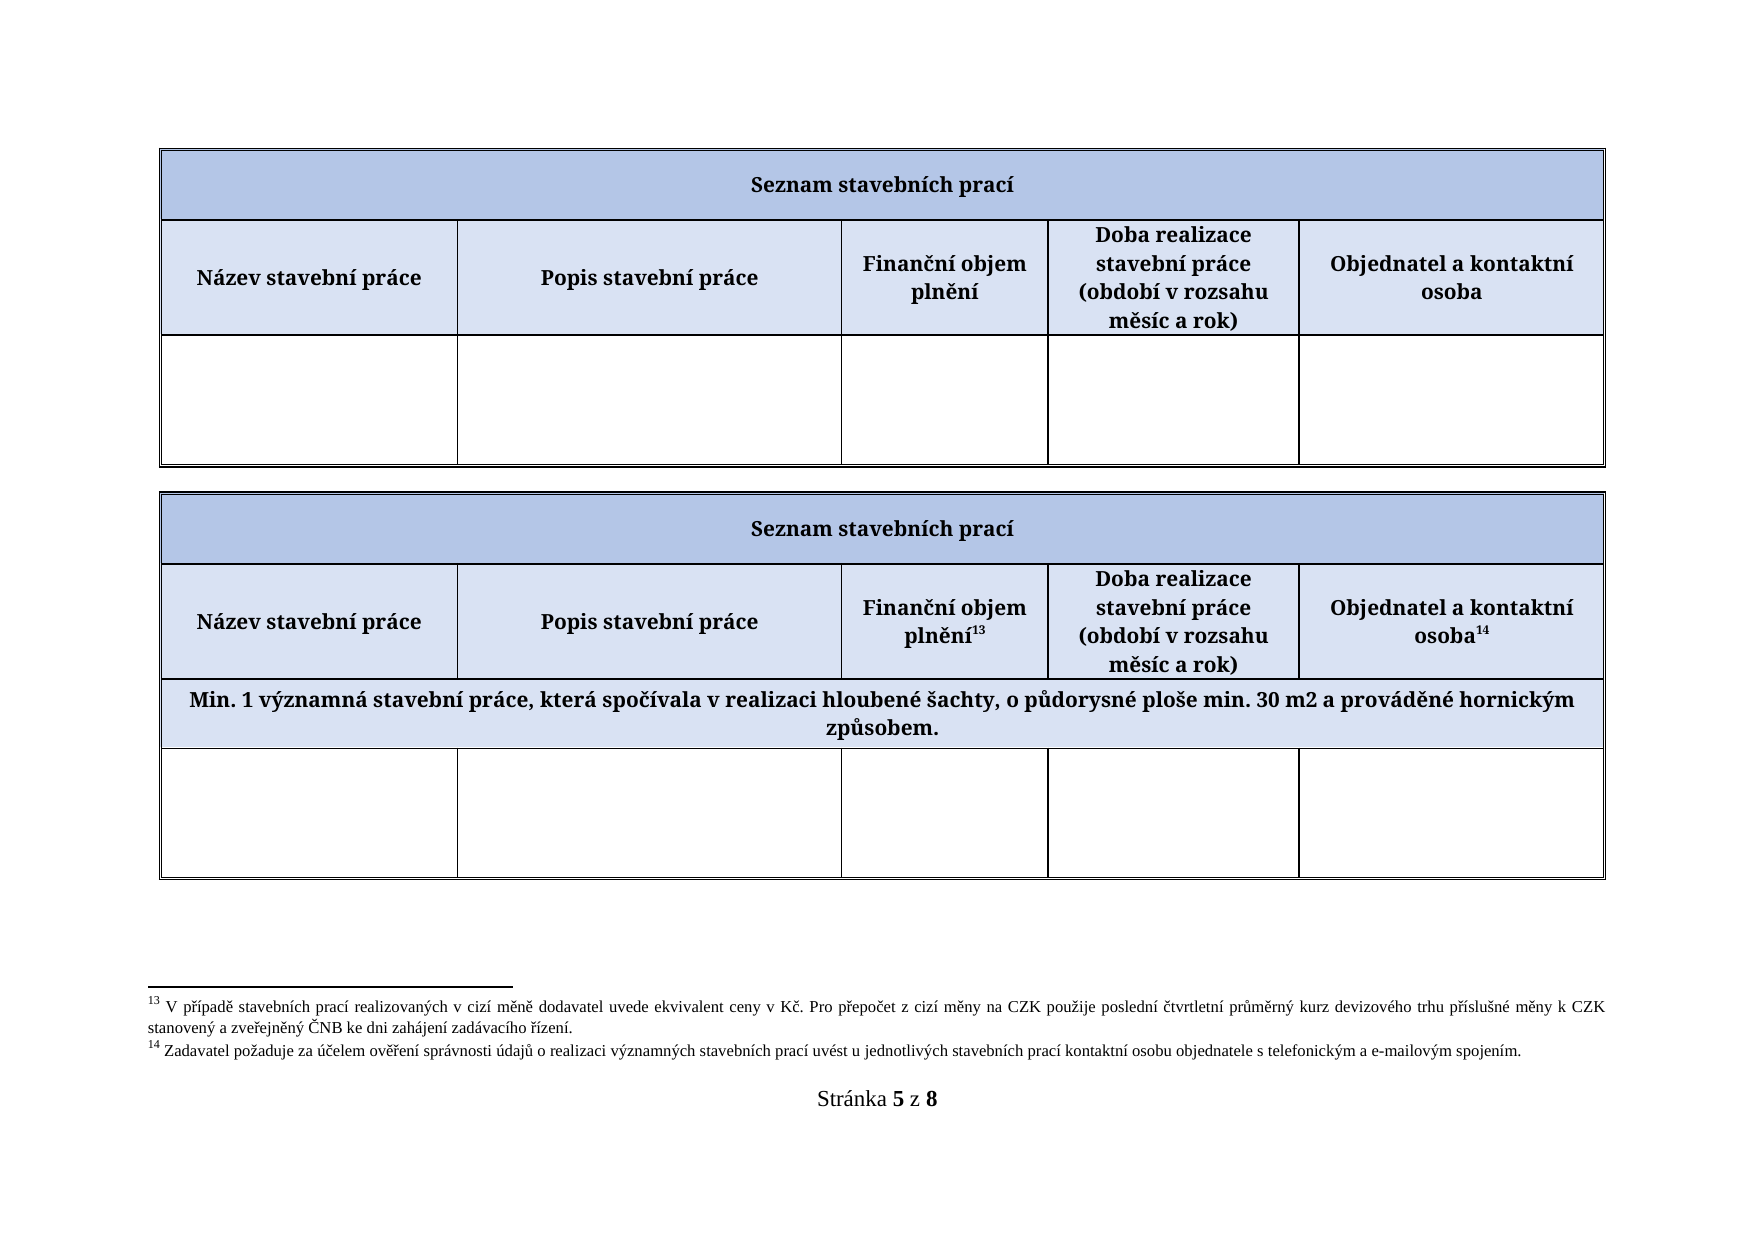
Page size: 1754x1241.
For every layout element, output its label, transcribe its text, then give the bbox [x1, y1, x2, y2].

table_cell [1049, 749, 1298, 877]
table_cell [162, 749, 457, 877]
table_cell Název stavební práce [162, 565, 457, 678]
table_cell Doba realizace stavební práce (období v rozsahu měsíc a rok) [1049, 565, 1298, 678]
table_cell [458, 336, 841, 464]
table_cell [162, 336, 457, 464]
table_cell Doba realizace stavební práce (období v rozsahu měsíc a rok) [1049, 221, 1298, 334]
table_cell [458, 749, 841, 877]
table_cell Finanční objem plnění [842, 565, 1047, 678]
table_cell [842, 336, 1047, 464]
table_cell Objednatel a kontaktní osoba [1300, 565, 1603, 678]
table_cell Popis stavební práce [458, 565, 841, 678]
table_cell [1300, 749, 1603, 877]
table_header Seznam stavebních prací [162, 495, 1603, 563]
table_cell Objednatel a kontaktní osoba [1300, 221, 1603, 334]
table_cell Název stavební práce [162, 221, 457, 334]
table_cell Popis stavební práce [458, 221, 841, 334]
table_header Seznam stavebních prací [162, 151, 1603, 219]
table_cell [842, 749, 1047, 877]
table_cell Min. 1 významná stavební práce, která spočívala v realizaci hloubené šachty, o půdorysné ploše min. 30 m2 a prováděné hornickým způsobem. [162, 680, 1603, 747]
table_cell [1049, 336, 1298, 464]
table_cell Finanční objem plnění [842, 221, 1047, 334]
table_cell [1300, 336, 1603, 464]
